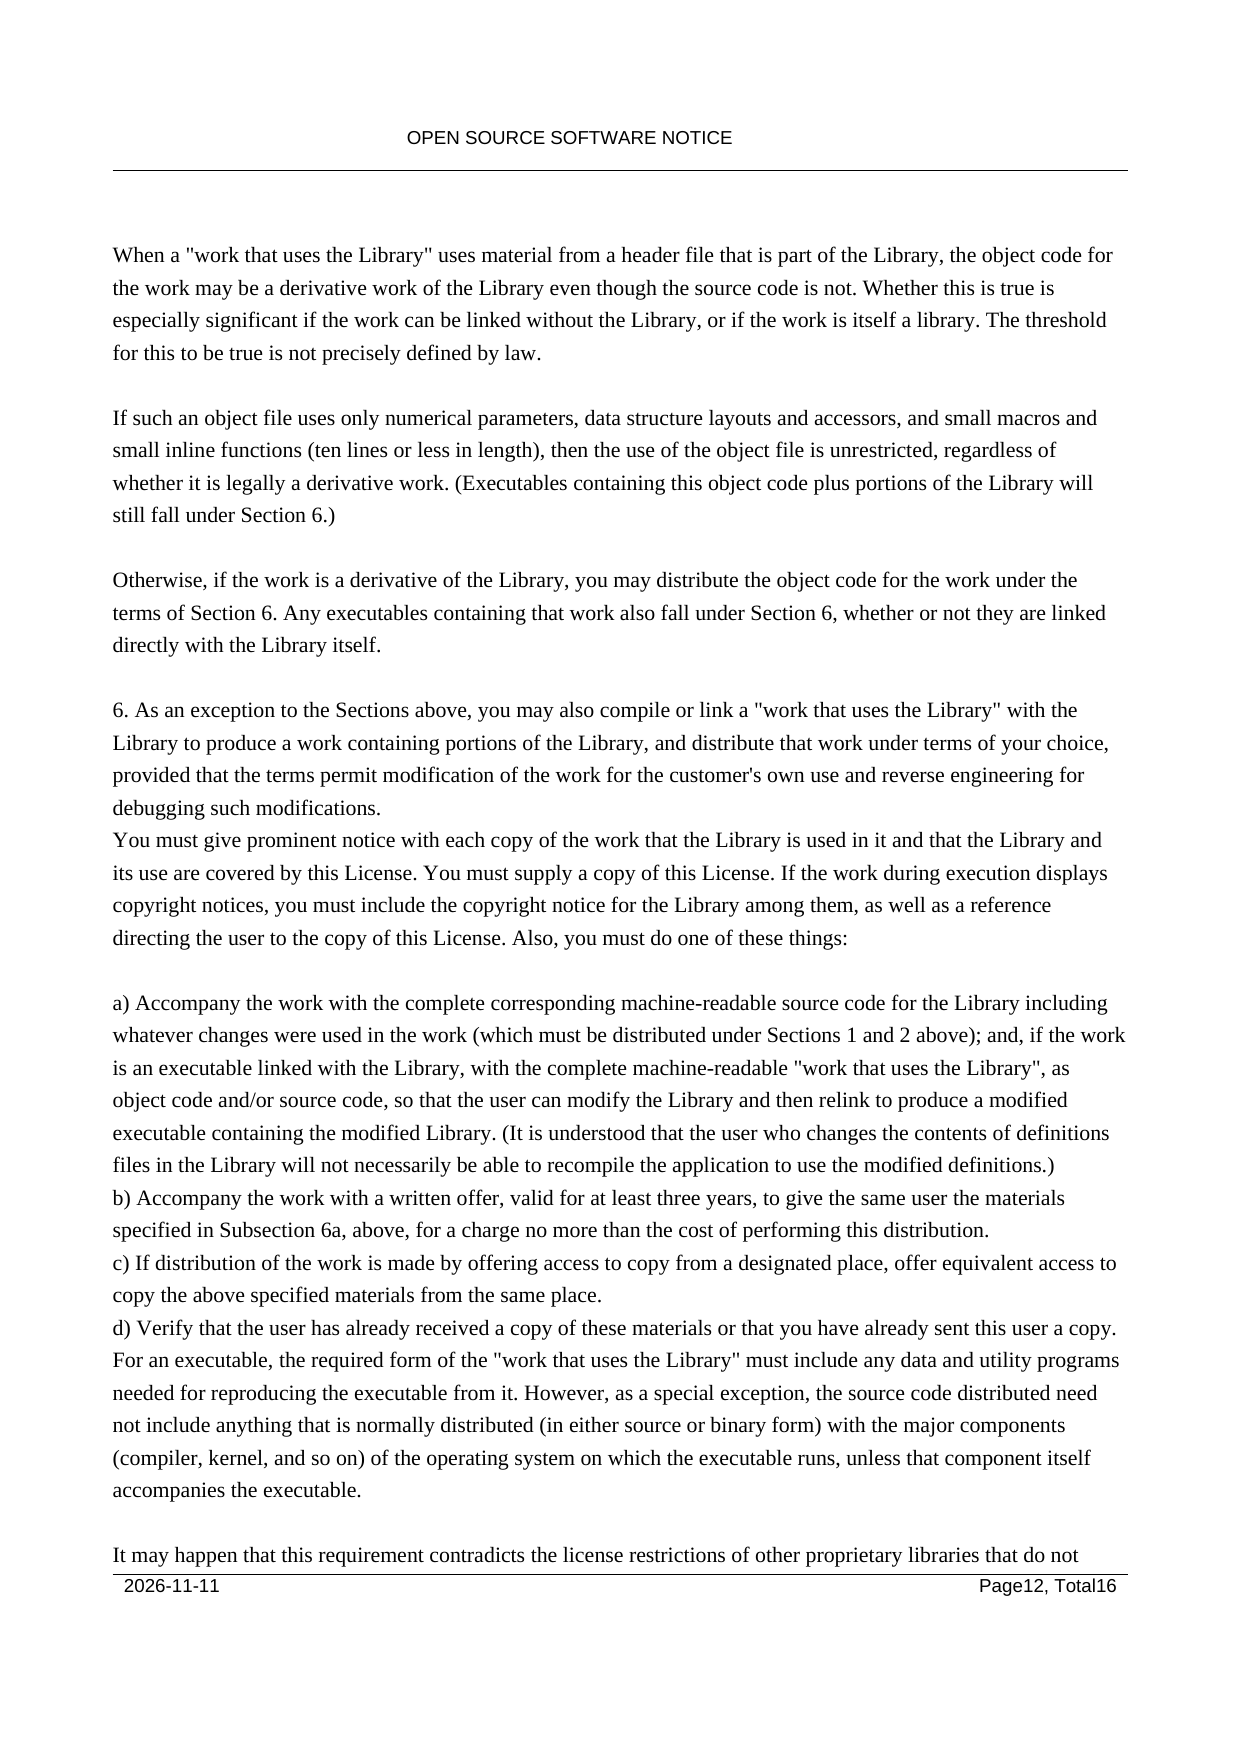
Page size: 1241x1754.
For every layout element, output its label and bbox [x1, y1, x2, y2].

text [112, 206, 1128, 1571]
